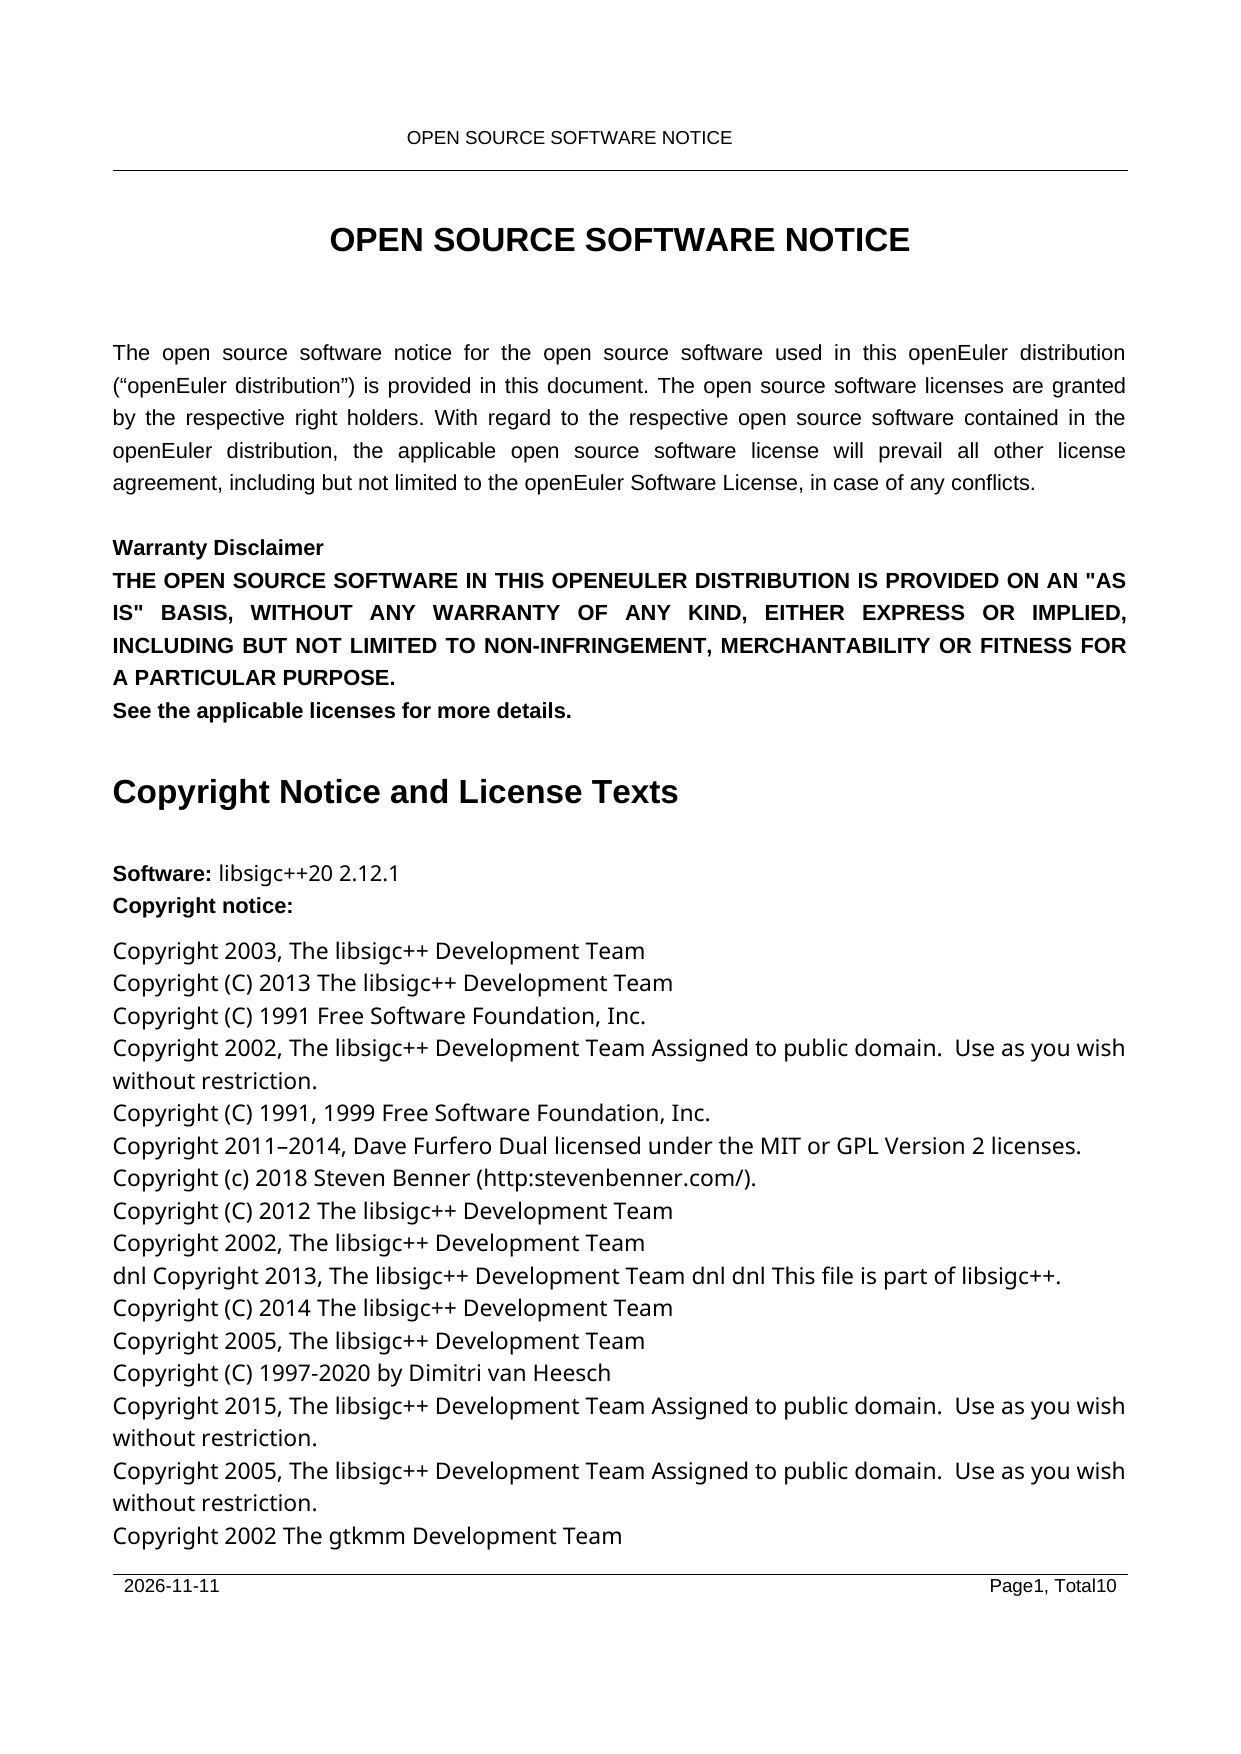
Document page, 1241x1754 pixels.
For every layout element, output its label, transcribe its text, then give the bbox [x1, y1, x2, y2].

text Copyright Notice and License Texts [112, 759, 1128, 824]
text Copyright notice: [112, 889, 1128, 921]
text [112, 934, 1128, 1551]
text OPEN SOURCE SOFTWARE NOTICE [112, 206, 1128, 271]
text Warranty Disclaimer [112, 531, 1128, 564]
text THE OPEN SOURCE SOFTWARE IN THIS OPENEULER DISTRIBUTION IS PROVIDED ON AN "AS IS" BASIS, WITHOUT ANY WARRANTY OF ANY KIND, EITHER EXPRESS OR IMPLIED, INCLUDING BUT NOT LIMITED TO NON-INFRINGEMENT, MERCHANTABILITY OR FITNESS FOR A PARTICULAR PURPOSE. See the applicable licenses for more details. [112, 564, 1128, 726]
title Software: libsigc++20 2.12.1 [112, 856, 1128, 889]
text The open source software notice for the open source software used in this openEuler distribution (“openEuler distribution”) is provided in this document. The open source software licenses are granted by the respective right holders. With regard to the respective open source software contained in the openEuler distribution, the applicable open source software license will prevail all other license agreement, including but not limited to the openEuler Software License, in case of any conflicts. [112, 336, 1128, 499]
